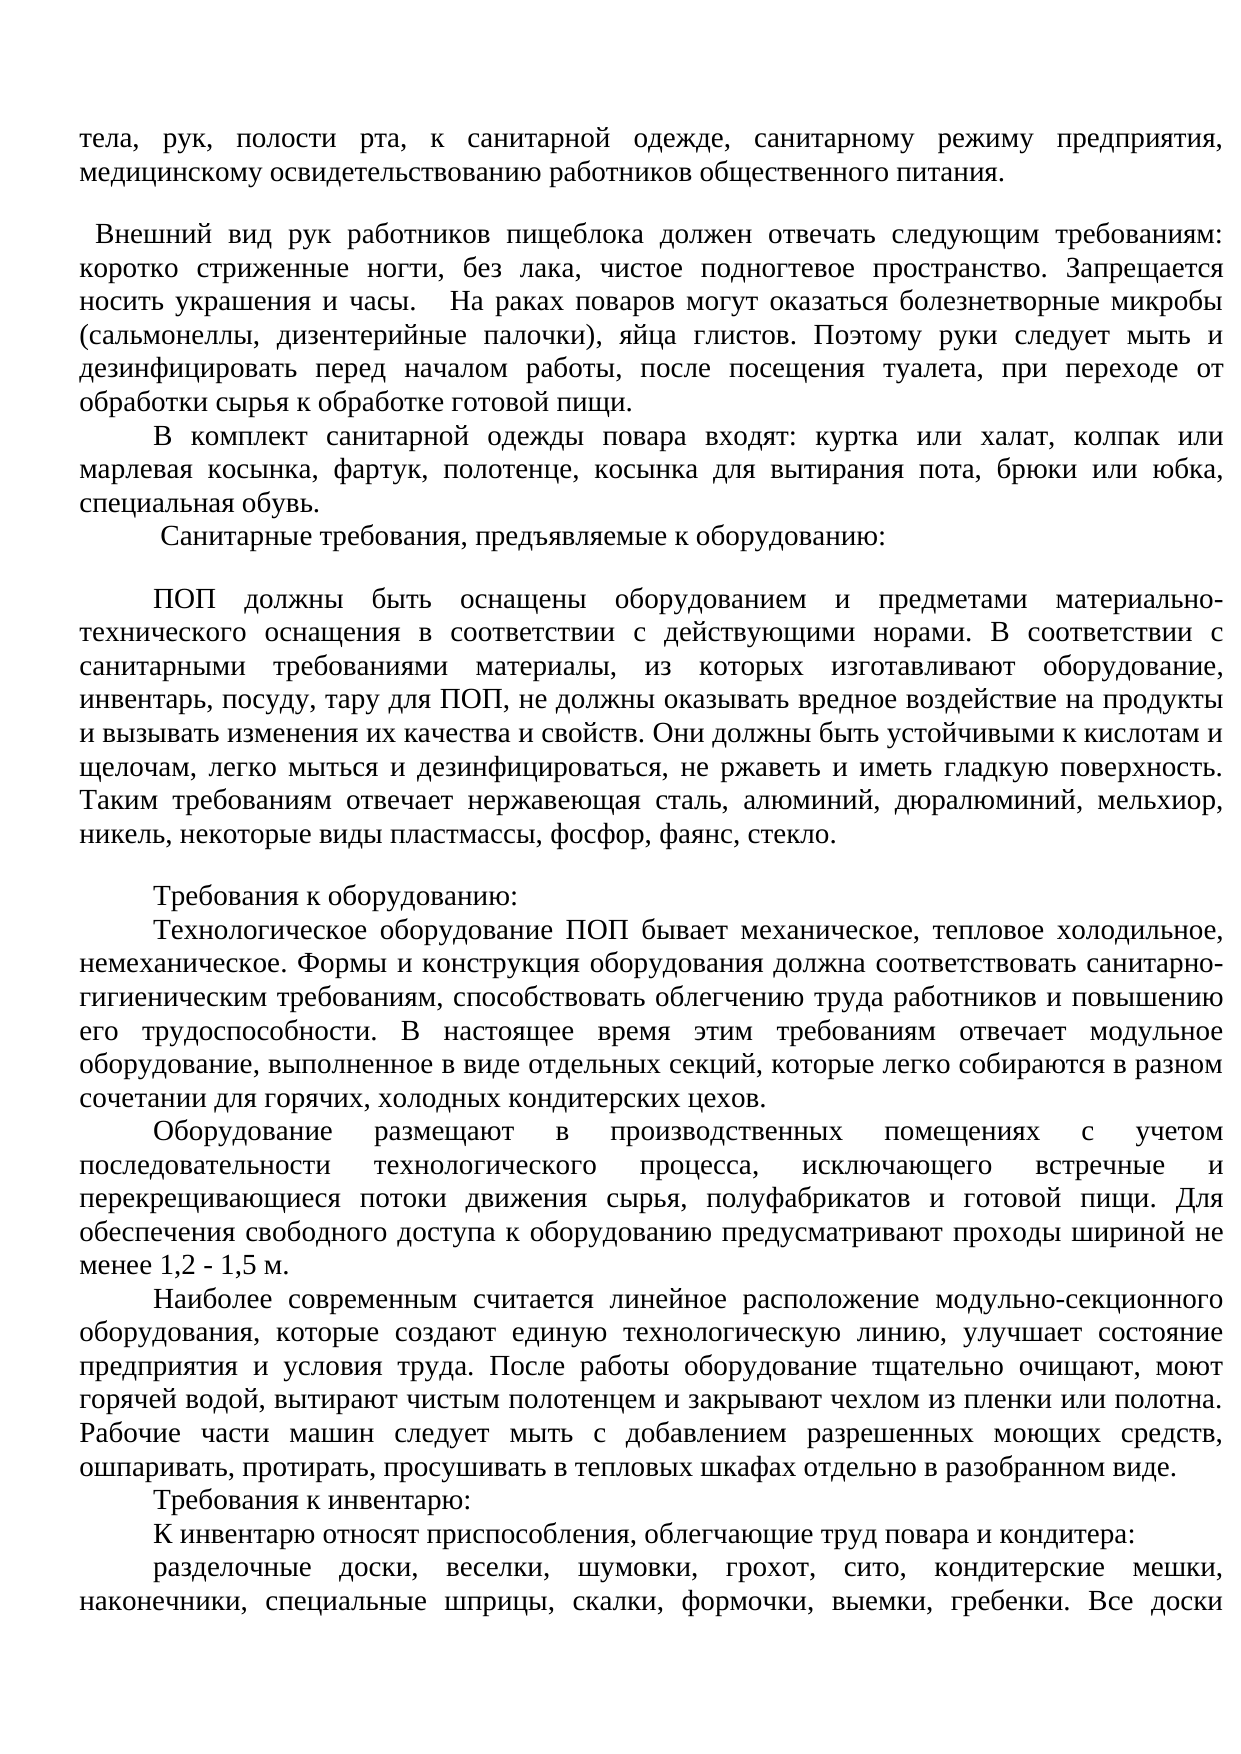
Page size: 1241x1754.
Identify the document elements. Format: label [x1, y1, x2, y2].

table_header [78, 119, 1226, 1618]
